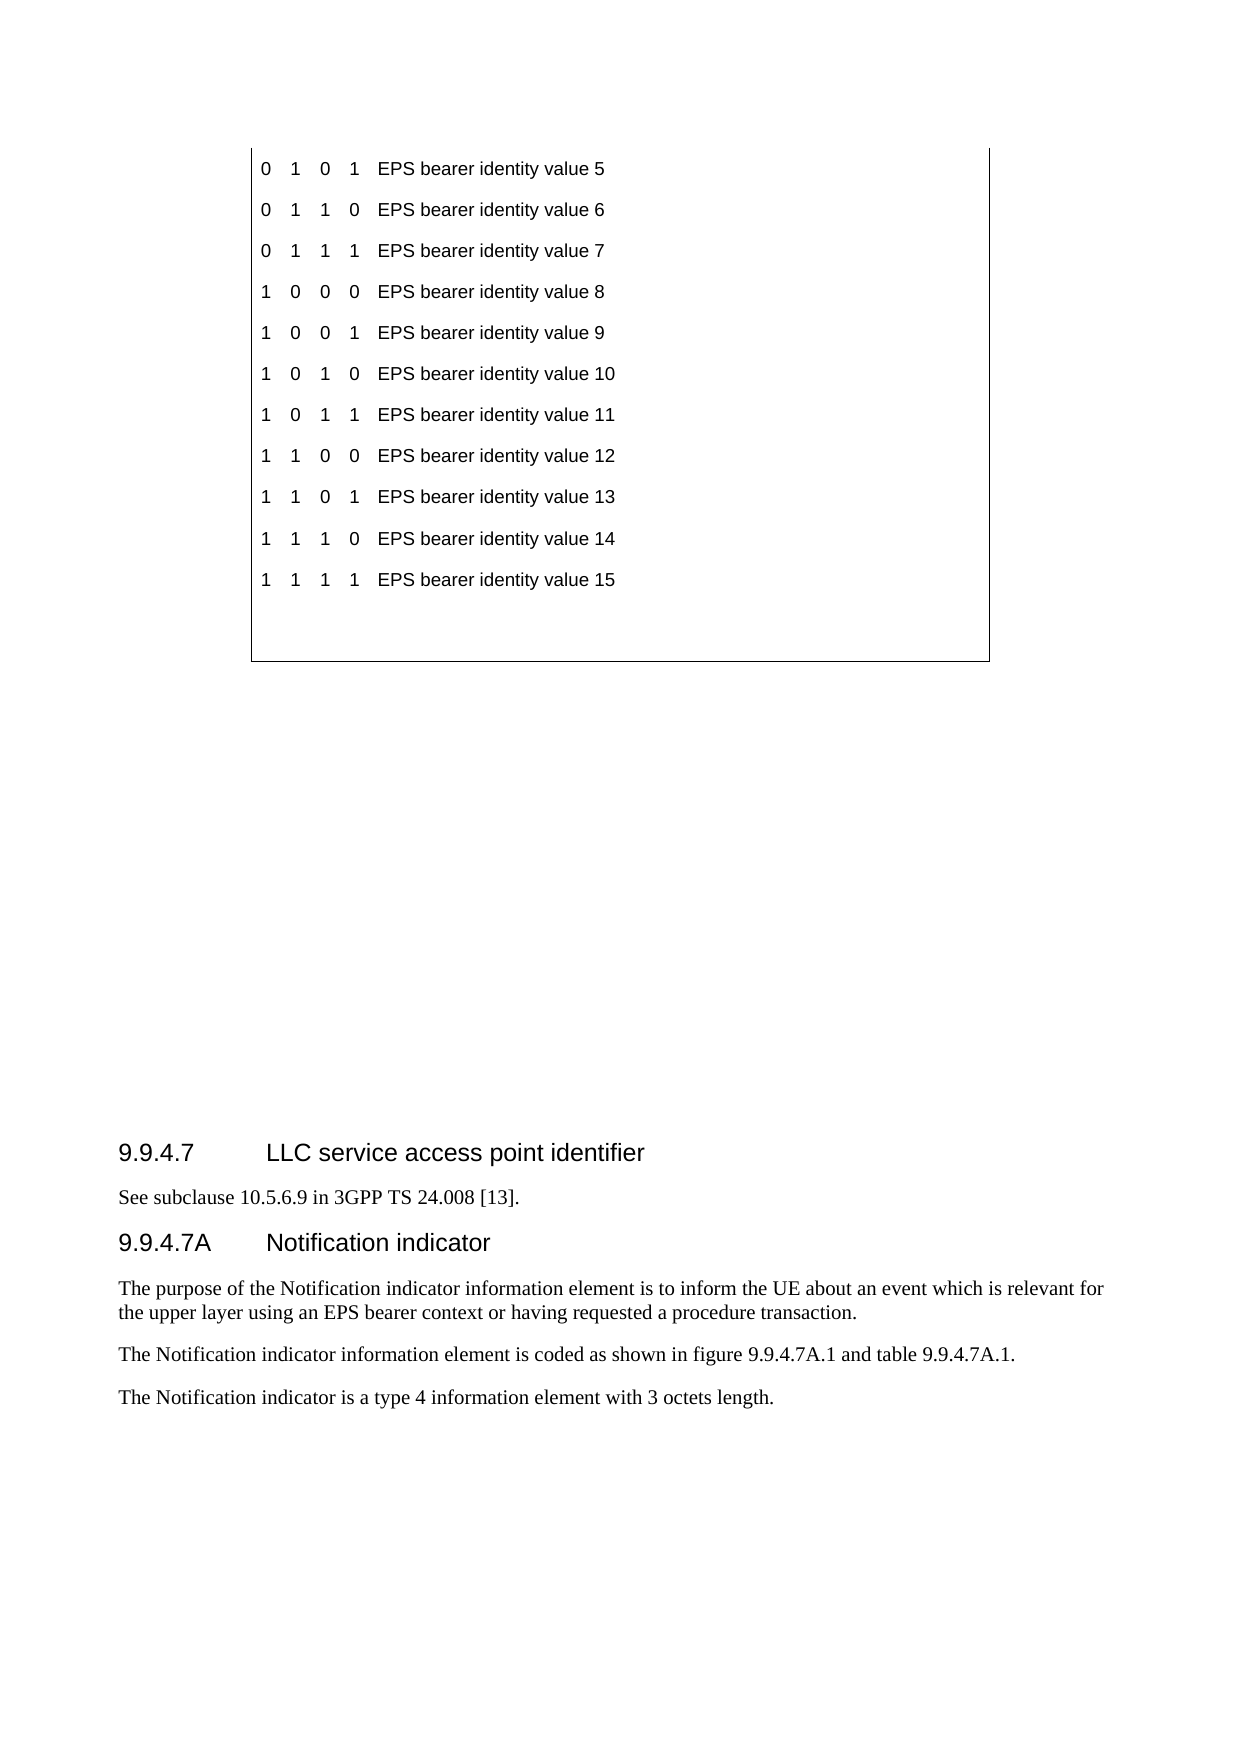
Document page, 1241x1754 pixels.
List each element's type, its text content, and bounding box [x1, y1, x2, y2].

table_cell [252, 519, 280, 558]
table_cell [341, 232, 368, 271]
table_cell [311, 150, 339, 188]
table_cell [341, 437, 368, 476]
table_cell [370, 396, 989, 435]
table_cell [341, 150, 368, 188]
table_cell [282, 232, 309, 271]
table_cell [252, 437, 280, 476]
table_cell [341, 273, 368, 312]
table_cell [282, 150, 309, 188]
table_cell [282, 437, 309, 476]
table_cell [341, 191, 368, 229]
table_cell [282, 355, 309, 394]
subtitle 9.9.4.7A Notification indicator [118, 1228, 1122, 1257]
text See subclause 10.5.6.9 in 3GPP TS 24.008 [13]. [118, 1185, 1122, 1209]
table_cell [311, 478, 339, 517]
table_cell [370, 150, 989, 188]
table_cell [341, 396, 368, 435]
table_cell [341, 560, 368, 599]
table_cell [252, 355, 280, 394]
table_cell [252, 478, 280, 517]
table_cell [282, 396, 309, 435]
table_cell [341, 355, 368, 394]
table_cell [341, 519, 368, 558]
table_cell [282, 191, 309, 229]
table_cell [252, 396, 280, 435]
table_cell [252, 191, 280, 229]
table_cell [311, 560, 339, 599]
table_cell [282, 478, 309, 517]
text The Notification indicator is a type 4 information element with 3 octets length. [118, 1385, 1122, 1409]
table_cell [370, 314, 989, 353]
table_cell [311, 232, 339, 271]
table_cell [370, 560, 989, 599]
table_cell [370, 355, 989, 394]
text The Notification indicator information element is coded as shown in figure 9.9.4.7A.1 and table 9.9.4.7A.1. [118, 1342, 1122, 1366]
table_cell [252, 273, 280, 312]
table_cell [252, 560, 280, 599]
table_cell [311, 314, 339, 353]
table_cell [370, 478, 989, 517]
subtitle 9.9.4.7 LLC service access point identifier [118, 1138, 1122, 1166]
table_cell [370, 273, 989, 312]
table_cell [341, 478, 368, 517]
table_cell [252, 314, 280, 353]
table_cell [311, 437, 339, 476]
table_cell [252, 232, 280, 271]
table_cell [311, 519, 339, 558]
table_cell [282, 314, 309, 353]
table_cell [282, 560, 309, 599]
text The purpose of the Notification indicator information element is to inform the UE about an event which is relevant for the upper layer using an EPS bearer context or having requested a procedure transaction. [118, 1276, 1122, 1324]
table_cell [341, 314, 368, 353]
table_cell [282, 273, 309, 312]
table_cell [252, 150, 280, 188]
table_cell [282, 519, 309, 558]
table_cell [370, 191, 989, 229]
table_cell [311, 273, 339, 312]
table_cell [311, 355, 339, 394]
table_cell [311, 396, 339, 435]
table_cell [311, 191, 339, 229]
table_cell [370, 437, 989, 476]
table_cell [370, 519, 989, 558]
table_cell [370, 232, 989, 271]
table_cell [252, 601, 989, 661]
